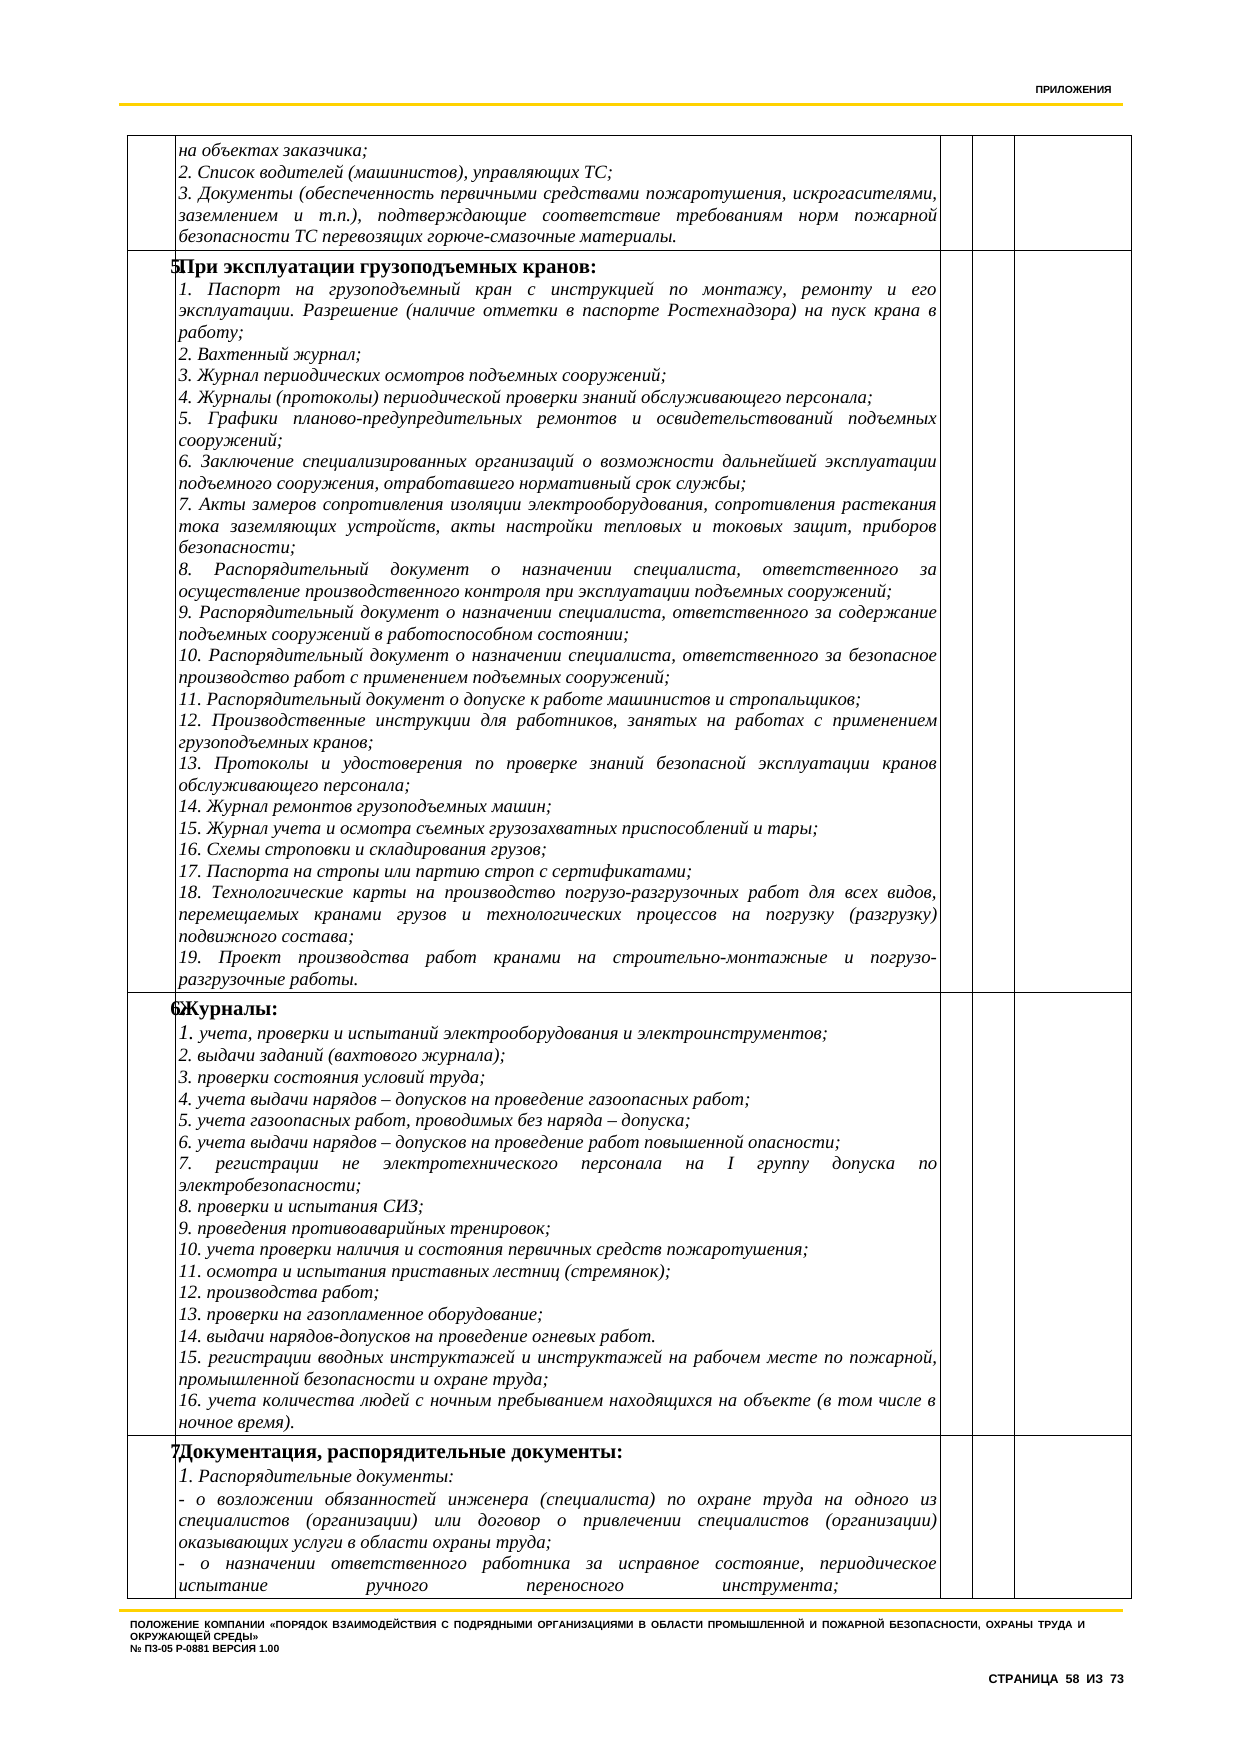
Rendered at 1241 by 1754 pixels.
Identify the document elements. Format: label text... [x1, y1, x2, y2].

table_cell [1015, 251, 1131, 992]
table_cell [973, 993, 1014, 1435]
table_cell [128, 1436, 175, 1598]
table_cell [176, 1436, 940, 1598]
table_cell [128, 136, 175, 250]
table_cell [973, 136, 1014, 250]
table_cell При эксплуатации грузоподъемных кранов: 1. Паспорт на грузоподъемный кран с инструкцией по монтажу, ремонту и его эксплуатации. Разрешение (наличие отметки в паспорте Ростехнадзора) на пуск крана в работу; 2. Вахтенный журнал; 3. Журнал периодических осмотров подъемных сооружений; 4. Журналы (протоколы) периодической проверки знаний обслуживающего персонала; 5. Графики планово-предупредительных ремонтов и освидетельствований подъемных сооружений; 6. Заключение специализированных организаций о возможности дальнейшей эксплуатации подъемного сооружения, отработавшего нормативный срок службы; 7. Акты замеров сопротивления изоляции электрооборудования, сопротивления растекания тока заземляющих устройств, акты настройки тепловых и токовых защит, приборов безопасности; 8. Распорядительный документ о назначении специалиста, ответственного за осуществление производственного контроля при эксплуатации подъемных сооружений; 9. Распорядительный документ о назначении специалиста, ответственного за содержание подъемных сооружений в работоспособном состоянии; 10. Распорядительный документ о назначении специалиста, ответственного за безопасное производство работ с применением подъемных сооружений; 11. Распорядительный документ о допуске к работе машинистов и стропальщиков; 12. Производственные инструкции для работников, занятых на работах с применением грузоподъемных кранов; 13. Протоколы и удостоверения по проверке знаний безопасной эксплуатации кранов обслуживающего персонала; 14. Журнал ремонтов грузоподъемных машин; 15. Журнал учета и осмотра съемных грузозахватных приспособлений и тары; 16. Схемы строповки и складирования грузов; 17. Паспорта на стропы или партию строп с сертификатами; 18. Технологические карты на производство погрузо-разгрузочных работ для всех видов, перемещаемых кранами грузов и технологических процессов на погрузку (разгрузку) подвижного состава; 19. Проект производства работ кранами на строительно-монтажные и погрузо-разгрузочные работы. [176, 251, 940, 992]
table_cell [973, 1436, 1014, 1598]
table_cell [941, 136, 972, 250]
table_cell [941, 1436, 972, 1598]
table_cell Журналы: 1. учета, проверки и испытаний электрооборудования и электроинструментов; 2. выдачи заданий (вахтового журнала); 3. проверки состояния условий труда; 4. учета выдачи нарядов – допусков на проведение газоопасных работ; 5. учета газоопасных работ, проводимых без наряда – допуска; 6. учета выдачи нарядов – допусков на проведение работ повышенной опасности; 7. регистрации не электротехнического персонала на I группу допуска по электробезопасности; 8. проверки и испытания СИЗ; 9. проведения противоаварийных тренировок; 10. учета проверки наличия и состояния первичных средств пожаротушения; 11. осмотра и испытания приставных лестниц (стремянок); 12. производства работ; 13. проверки на газопламенное оборудование; 14. выдачи нарядов-допусков на проведение огневых работ. 15. регистрации вводных инструктажей и инструктажей на рабочем месте по пожарной, промышленной безопасности и охране труда; 16. учета количества людей с ночным пребыванием находящихся на объекте (в том числе в ночное время). [176, 993, 940, 1435]
table_cell [128, 251, 175, 992]
table_cell [1015, 1436, 1131, 1598]
table_cell [1015, 993, 1131, 1435]
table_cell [176, 136, 940, 250]
table_cell [128, 993, 175, 1435]
table_cell [941, 251, 972, 992]
table_cell [973, 251, 1014, 992]
table_cell [1015, 136, 1131, 250]
table_cell [941, 993, 972, 1435]
